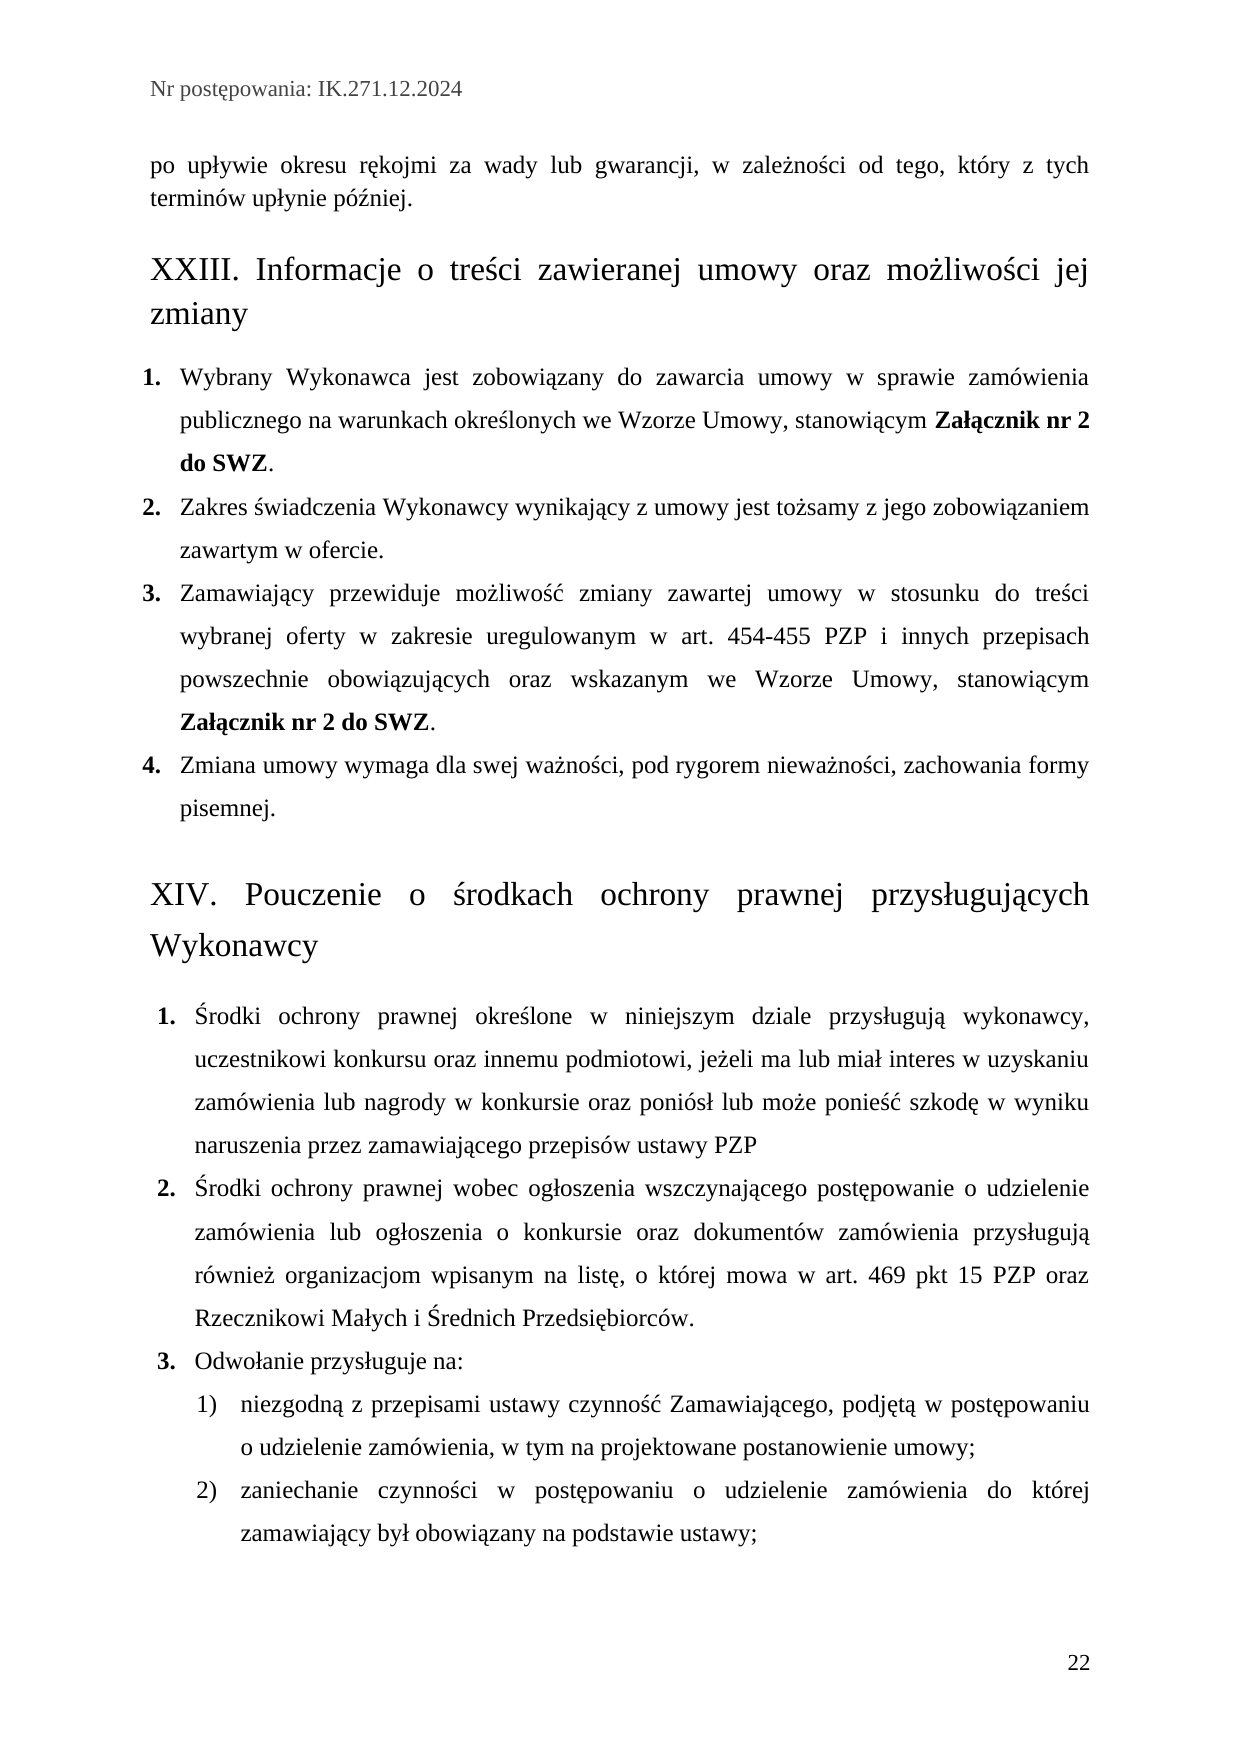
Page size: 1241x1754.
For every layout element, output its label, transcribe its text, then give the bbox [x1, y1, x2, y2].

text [150, 150, 1090, 212]
list Odwołanie przysługuje na: [157, 1346, 1090, 1375]
subtitle XIV. Pouczenie o środkach ochrony prawnej przysługujących Wykonawcy [150, 874, 1090, 963]
list Zakres świadczenia Wykonawcy wynikający z umowy jest tożsamy z jego zobowiązaniem zawartym w ofercie. [142, 492, 1090, 563]
text 1) niezgodną z przepisami ustawy czynność Zamawiającego, podjętą w postępowaniu o udzielenie zamówienia, w tym na projektowane postanowienie umowy; [196, 1389, 1090, 1461]
text XXIII. Informacje o treści zawieranej umowy oraz możliwości jej zmiany [150, 249, 1090, 331]
list Zmiana umowy wymaga dla swej ważności, pod rygorem nieważności, zachowania formy pisemnej. [142, 750, 1090, 822]
list Środki ochrony prawnej określone w niniejszym dziale przysługują wykonawcy, uczestnikowi konkursu oraz innemu podmiotowi, jeżeli ma lub miał interes w uzyskaniu zamówienia lub nagrody w konkursie oraz poniósł lub może ponieść szkodę w wyniku naruszenia przez zamawiającego przepisów ustawy PZP [157, 1001, 1090, 1159]
text 2) zaniechanie czynności w postępowaniu o udzielenie zamówienia do której zamawiający był obowiązany na podstawie ustawy; [196, 1475, 1090, 1547]
list Środki ochrony prawnej wobec ogłoszenia wszczynającego postępowanie o udzielenie zamówienia lub ogłoszenia o konkursie oraz dokumentów zamówienia przysługują również organizacjom wpisanym na listę, o której mowa w art. 469 pkt 15 PZP oraz Rzecznikowi Małych i Średnich Przedsiębiorców. [157, 1173, 1090, 1332]
list Zamawiający przewiduje możliwość zmiany zawartej umowy w stosunku do treści wybranej oferty w zakresie uregulowanym w art. 454-455 PZP i innych przepisach powszechnie obowiązujących oraz wskazanym we Wzorze Umowy, stanowiącym Załącznik nr 2 do SWZ. [142, 578, 1090, 736]
list Wybrany Wykonawca jest zobowiązany do zawarcia umowy w sprawie zamówienia publicznego na warunkach określonych we Wzorze Umowy, stanowiącym Załącznik nr 2 do SWZ. [142, 362, 1090, 477]
